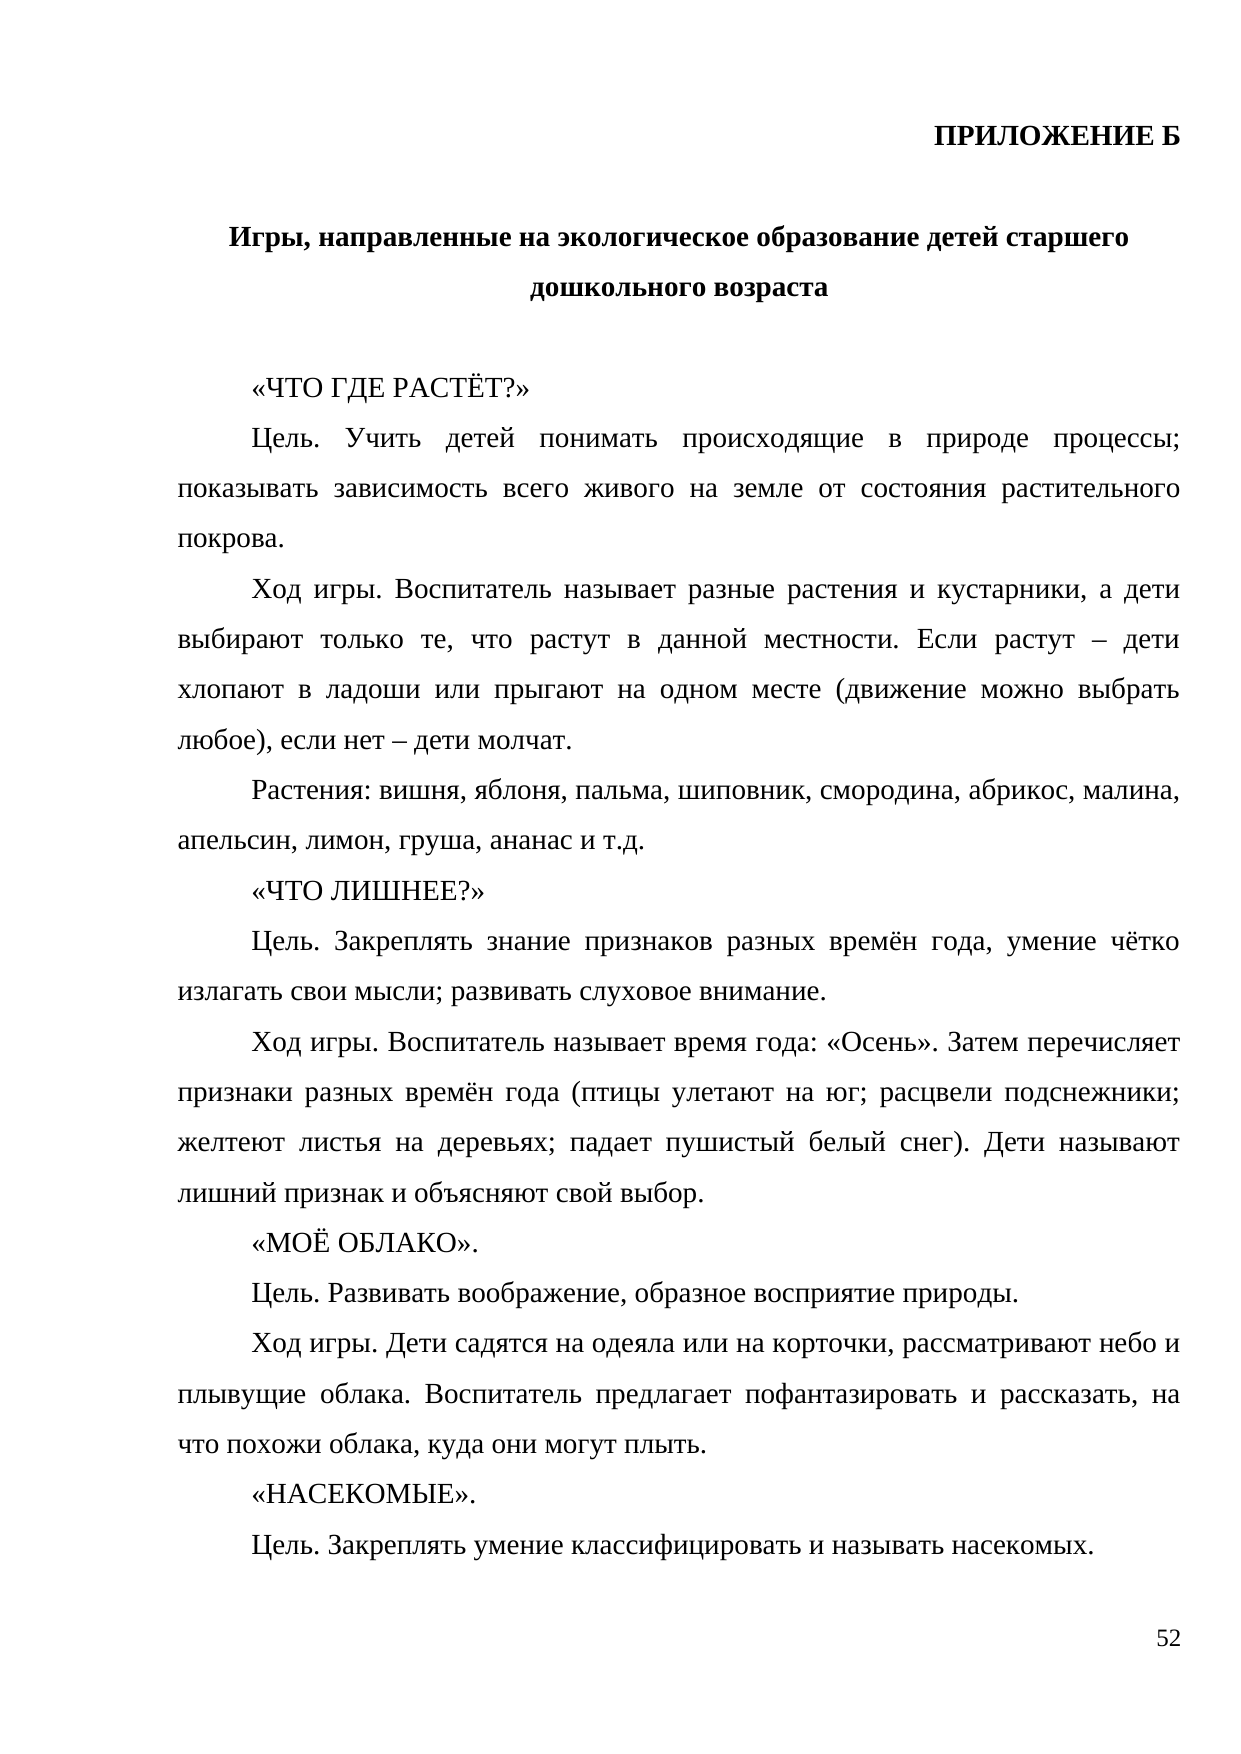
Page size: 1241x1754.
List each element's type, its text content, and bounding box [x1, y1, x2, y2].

text «ЧТО ЛИШНЕЕ?» [177, 873, 1181, 906]
text Цель. Учить детей понимать происходящие в природе процессы; показывать зависимость всего живого на земле от состояния растительного покрова. [177, 420, 1181, 554]
text Ход игры. Воспитатель называет разные растения и кустарники, а дети выбирают только те, что растут в данной местности. Если растут – дети хлопают в ладоши или прыгают на одном месте (движение можно выбрать любое), если нет – дети молчат. [177, 571, 1181, 755]
text «ЧТО ГДЕ РАСТЁТ?» [177, 370, 1181, 403]
text Цель. Закреплять умение классифицировать и называть насекомых. [177, 1527, 1181, 1560]
text «МОЁ ОБЛАКО». [177, 1225, 1181, 1258]
text Игры, направленные на экологическое образование детей старшего дошкольного возраста [177, 219, 1181, 303]
text Цель. Развивать воображение, образное восприятие природы. [177, 1275, 1181, 1309]
text Цель. Закреплять знание признаков разных времён года, умение чётко излагать свои мысли; развивать слуховое внимание. [177, 923, 1181, 1007]
text Растения: вишня, яблоня, пальма, шиповник, смородина, абрикос, малина, апельсин, лимон, груша, ананас и т.д. [177, 772, 1181, 856]
text «НАСЕКОМЫЕ». [177, 1477, 1181, 1510]
text Ход игры. Дети садятся на одеяла или на корточки, рассматривают небо и плывущие облака. Воспитатель предлагает пофантазировать и рассказать, на что похожи облака, куда они могут плыть. [177, 1326, 1181, 1460]
text Ход игры. Воспитатель называет время года: «Осень». Затем перечисляет признаки разных времён года (птицы улетают на юг; расцвели подснежники; желтеют листья на деревьях; падает пушистый белый снег). Дети называют лишний признак и объясняют свой выбор. [177, 1024, 1181, 1208]
text ПРИЛОЖЕНИЕ Б [177, 118, 1181, 152]
